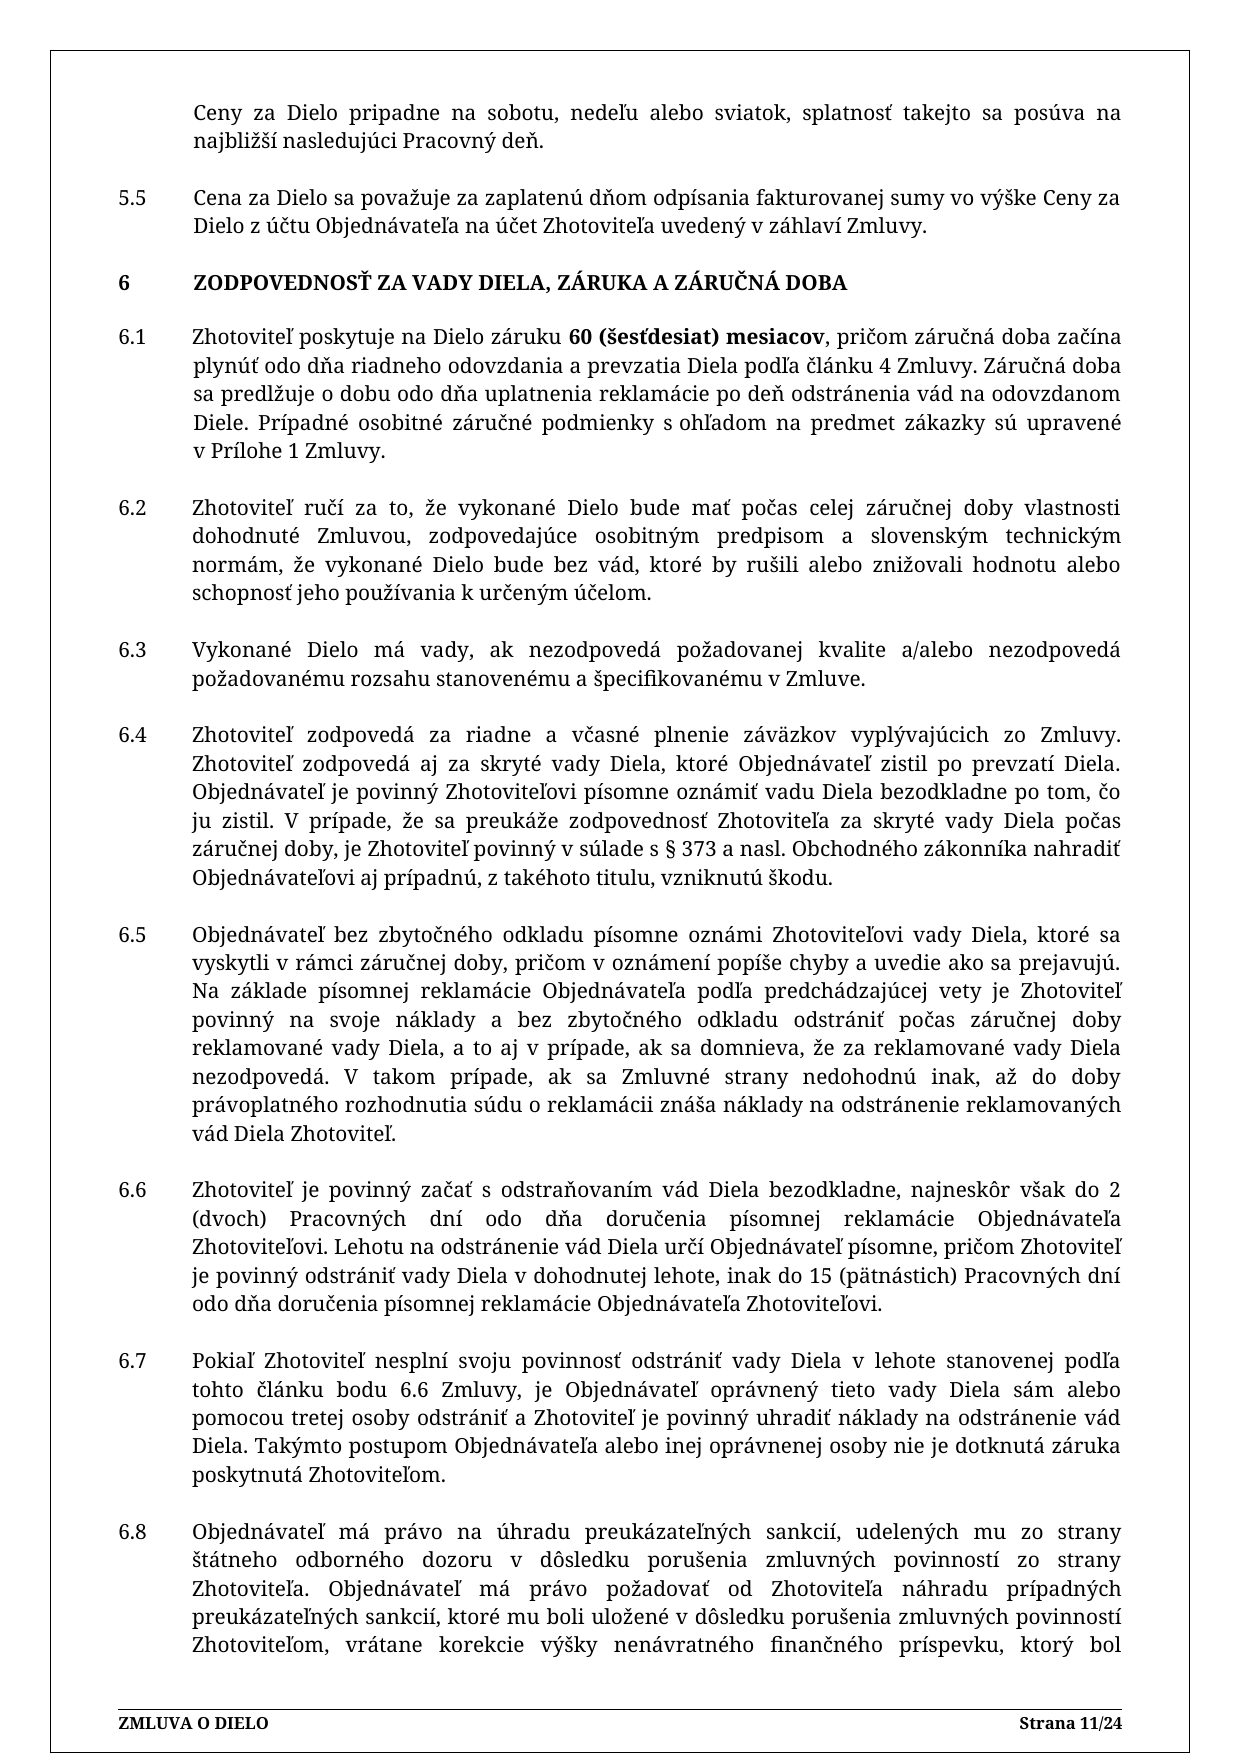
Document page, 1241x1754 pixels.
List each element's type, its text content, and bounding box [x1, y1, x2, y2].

list Objednávateľ bez zbytočného odkladu písomne oznámi Zhotoviteľovi vady Diela, ktoré sa vyskytli v rámci záručnej doby, pričom v oznámení popíše chyby a uvedie ako sa prejavujú. Na základe písomnej reklamácie Objednávateľa podľa predchádzajúcej vety je Zhotoviteľ povinný na svoje náklady a bez zbytočného odkladu odstrániť počas záručnej doby reklamované vady Diela, a to aj v prípade, ak sa domnieva, že za reklamované vady Diela nezodpovedá. V takom prípade, ak sa Zmluvné strany nedohodnú inak, až do doby právoplatného rozhodnutia súdu o reklamácii znáša náklady na odstránenie reklamovaných vád Diela Zhotoviteľ. [118, 920, 1122, 1147]
list Vykonané Dielo má vady, ak nezodpovedá požadovanej kvalite a/alebo nezodpovedá požadovanému rozsahu stanovenému a špecifikovanému v Zmluve. [118, 635, 1122, 692]
list ZODPOVEDNOSŤ ZA VADY DIELA, ZÁRUKA A ZÁRUČNÁ DOBA [103, 268, 1122, 297]
list Zhotoviteľ je povinný začať s odstraňovaním vád Diela bezodkladne, najneskôr však do 2 (dvoch) Pracovných dní odo dňa doručenia písomnej reklamácie Objednávateľa Zhotoviteľovi. Lehotu na odstránenie vád Diela určí Objednávateľ písomne, pričom Zhotoviteľ je povinný odstrániť vady Diela v dohodnutej lehote, inak do 15 (pätnástich) Pracovných dní odo dňa doručenia písomnej reklamácie Objednávateľa Zhotoviteľovi. [118, 1176, 1122, 1318]
list Pokiaľ Zhotoviteľ nesplní svoju povinnosť odstrániť vady Diela v lehote stanovenej podľa tohto článku bodu 6.6 Zmluvy, je Objednávateľ oprávnený tieto vady Diela sám alebo pomocou tretej osoby odstrániť a Zhotoviteľ je povinný uhradiť náklady na odstránenie vád Diela. Takýmto postupom Objednávateľa alebo inej oprávnenej osoby nie je dotknutá záruka poskytnutá Zhotoviteľom. [118, 1346, 1122, 1488]
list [118, 1517, 1122, 1659]
list Zhotoviteľ poskytuje na Dielo záruku 60 (šesťdesiat) mesiacov, pričom záručná doba začína plynúť odo dňa riadneho odovzdania a prevzatia Diela podľa článku 4 Zmluvy. Záručná doba sa predlžuje o dobu odo dňa uplatnenia reklamácie po deň odstránenia vád na odovzdanom Diele. Prípadné osobitné záručné podmienky s ohľadom na predmet zákazky sú upravené v Prílohe 1 Zmluvy. [118, 322, 1122, 465]
list Zhotoviteľ ručí za to, že vykonané Dielo bude mať počas celej záručnej doby vlastnosti dohodnuté Zmluvou, zodpovedajúce osobitným predpisom a slovenským technickým normám, že vykonané Dielo bude bez vád, ktoré by rušili alebo znižovali hodnotu alebo schopnosť jeho používania k určeným účelom. [118, 493, 1122, 607]
list Cena za Dielo sa považuje za zaplatenú dňom odpísania fakturovanej sumy vo výške Ceny za Dielo z účtu Objednávateľa na účet Zhotoviteľa uvedený v záhlaví Zmluvy. [118, 183, 1122, 240]
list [118, 98, 1122, 155]
list Zhotoviteľ zodpovedá za riadne a včasné plnenie záväzkov vyplývajúcich zo Zmluvy. Zhotoviteľ zodpovedá aj za skryté vady Diela, ktoré Objednávateľ zistil po prevzatí Diela. Objednávateľ je povinný Zhotoviteľovi písomne oznámiť vadu Diela bezodkladne po tom, čo ju zistil. V prípade, že sa preukáže zodpovednosť Zhotoviteľa za skryté vady Diela počas záručnej doby, je Zhotoviteľ povinný v súlade s § 373 a nasl. Obchodného zákonníka nahradiť Objednávateľovi aj prípadnú, z takéhoto titulu, vzniknutú škodu. [118, 721, 1122, 891]
